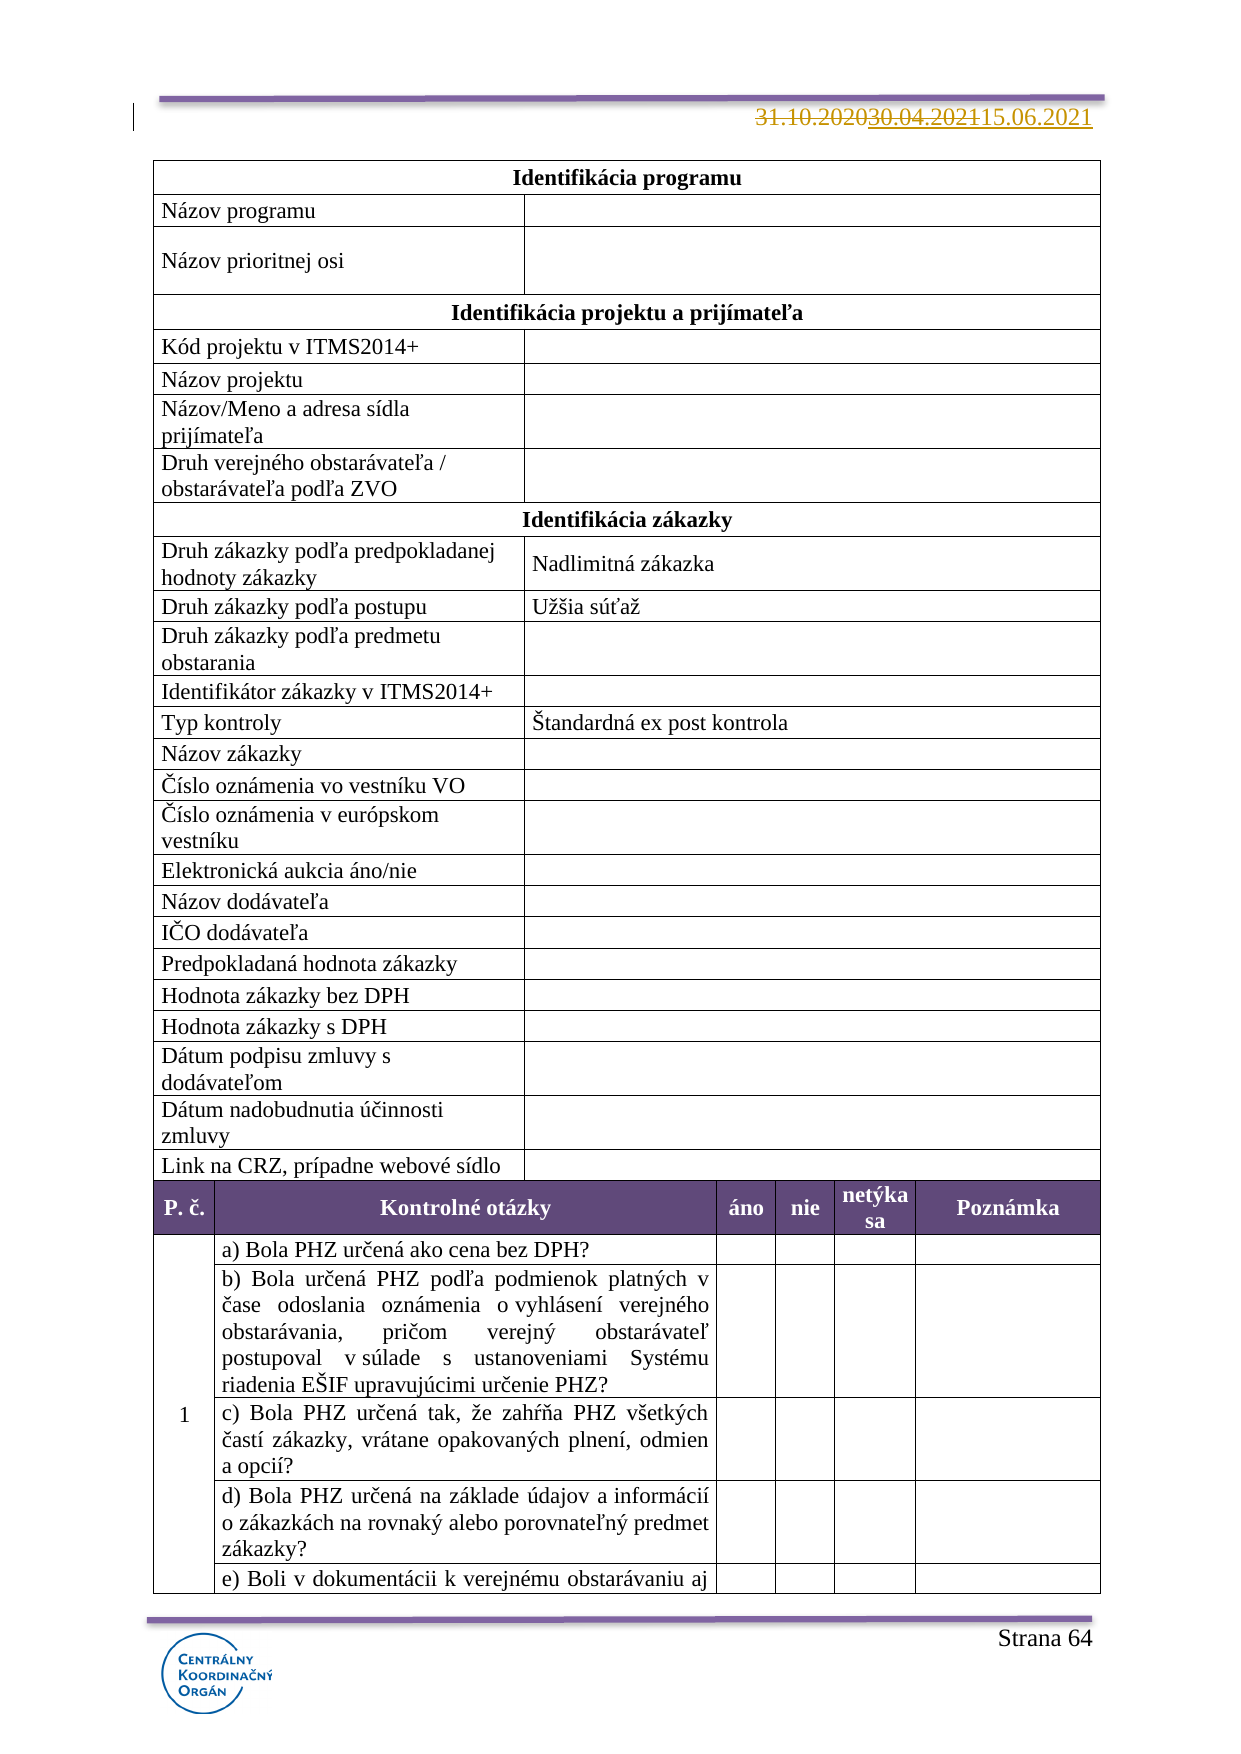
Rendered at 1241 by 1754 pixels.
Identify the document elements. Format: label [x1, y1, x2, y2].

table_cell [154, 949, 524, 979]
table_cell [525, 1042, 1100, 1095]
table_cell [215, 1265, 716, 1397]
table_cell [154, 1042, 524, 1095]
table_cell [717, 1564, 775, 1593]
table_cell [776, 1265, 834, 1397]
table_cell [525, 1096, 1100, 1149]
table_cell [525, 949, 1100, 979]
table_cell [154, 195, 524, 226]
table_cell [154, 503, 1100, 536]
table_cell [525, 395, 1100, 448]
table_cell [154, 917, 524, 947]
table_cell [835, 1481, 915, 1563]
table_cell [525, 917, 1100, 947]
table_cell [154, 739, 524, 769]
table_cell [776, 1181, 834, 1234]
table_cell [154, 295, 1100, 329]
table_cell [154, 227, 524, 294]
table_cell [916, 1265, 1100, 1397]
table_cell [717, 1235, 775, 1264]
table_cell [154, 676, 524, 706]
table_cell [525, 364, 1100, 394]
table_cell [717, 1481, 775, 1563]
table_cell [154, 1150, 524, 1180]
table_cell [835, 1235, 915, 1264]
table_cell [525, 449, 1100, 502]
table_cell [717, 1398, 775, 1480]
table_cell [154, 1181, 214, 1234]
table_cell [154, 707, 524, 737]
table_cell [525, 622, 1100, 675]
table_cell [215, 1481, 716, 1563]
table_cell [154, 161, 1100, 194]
picture [159, 1631, 272, 1713]
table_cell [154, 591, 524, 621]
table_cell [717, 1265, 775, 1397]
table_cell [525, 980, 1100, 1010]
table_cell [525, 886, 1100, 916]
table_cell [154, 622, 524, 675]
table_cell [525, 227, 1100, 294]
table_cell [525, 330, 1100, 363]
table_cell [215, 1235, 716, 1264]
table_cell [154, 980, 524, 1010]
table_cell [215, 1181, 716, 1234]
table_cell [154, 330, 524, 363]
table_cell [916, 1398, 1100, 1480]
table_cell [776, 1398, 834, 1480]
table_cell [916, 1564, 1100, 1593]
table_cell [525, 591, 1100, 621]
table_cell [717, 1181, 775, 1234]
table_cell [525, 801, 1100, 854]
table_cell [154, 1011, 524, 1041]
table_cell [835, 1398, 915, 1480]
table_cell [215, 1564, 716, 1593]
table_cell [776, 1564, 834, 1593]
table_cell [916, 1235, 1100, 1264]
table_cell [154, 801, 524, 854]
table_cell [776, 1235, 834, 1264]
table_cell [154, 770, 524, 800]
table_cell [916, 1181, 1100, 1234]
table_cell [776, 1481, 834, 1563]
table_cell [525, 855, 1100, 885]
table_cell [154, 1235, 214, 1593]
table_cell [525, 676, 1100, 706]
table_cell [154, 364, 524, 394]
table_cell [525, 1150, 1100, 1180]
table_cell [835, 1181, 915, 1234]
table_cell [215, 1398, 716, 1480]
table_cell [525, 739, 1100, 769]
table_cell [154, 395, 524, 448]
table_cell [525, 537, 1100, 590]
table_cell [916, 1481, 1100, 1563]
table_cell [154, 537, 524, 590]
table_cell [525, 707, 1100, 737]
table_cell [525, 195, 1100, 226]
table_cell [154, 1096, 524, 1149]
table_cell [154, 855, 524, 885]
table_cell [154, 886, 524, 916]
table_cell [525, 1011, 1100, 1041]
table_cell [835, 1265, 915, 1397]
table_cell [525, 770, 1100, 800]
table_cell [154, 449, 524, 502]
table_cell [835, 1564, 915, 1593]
